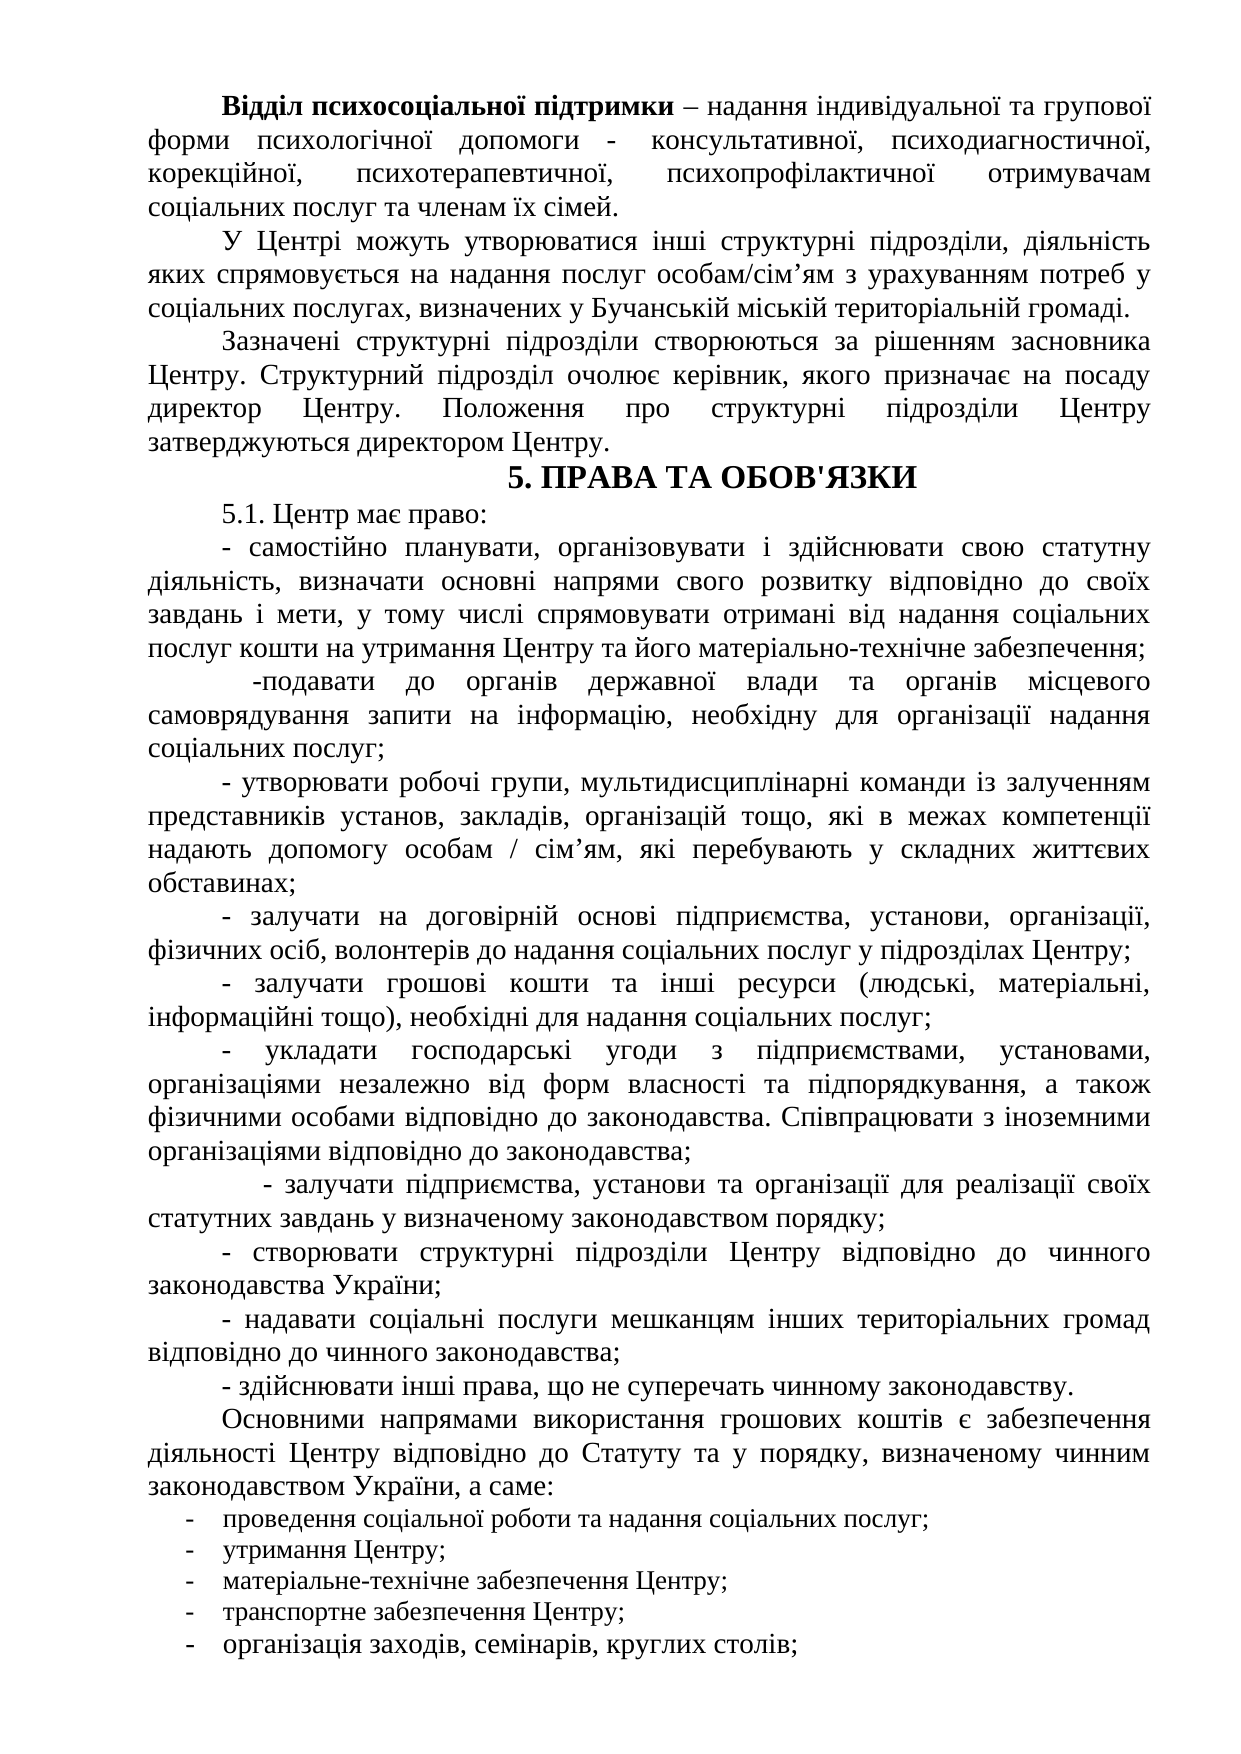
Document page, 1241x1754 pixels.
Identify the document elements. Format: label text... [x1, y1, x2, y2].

list проведення соціальної роботи та надання соціальних послуг; [185, 1502, 1152, 1533]
list 5. ПРАВА ТА ОБОВ'ЯЗКИ [199, 457, 1152, 496]
list транспортне забезпечення Центру; [185, 1596, 1152, 1627]
list - створювати структурні підрозділи Центру відповідно до чинного законодавства України; [148, 1234, 1152, 1301]
list утримання Центру; [185, 1533, 1152, 1564]
list Основними напрямами використання грошових коштів є забезпечення діяльності Центру відповідно до Статуту та у порядку, визначеному чинним законодавством України, а саме: [148, 1401, 1152, 1502]
list 5.1. Центр має право: [148, 496, 1152, 529]
list - залучати підприємства, установи та організації для реалізації своїх статутних завдань у визначеному законодавством порядку; [148, 1167, 1152, 1234]
list У Центрі можуть утворюватися інші структурні підрозділи, діяльність яких спрямовується на надання послуг особам/сім’ям з урахуванням потреб у соціальних послугах, визначених у Бучанській міській територіальній громаді. [148, 223, 1152, 323]
list - надавати соціальні послуги мешканцям інших територіальних громад відповідно до чинного законодавства; [148, 1301, 1152, 1368]
list - самостійно планувати, організовувати і здійснювати свою статутну діяльність, визначати основні напрями свого розвитку відповідно до своїх завдань і мети, у тому числі спрямовувати отримані від надання соціальних послуг кошти на утримання Центру та його матеріально-технічне забезпечення; [148, 529, 1152, 663]
list Зазначені структурні підрозділи створюються за рішенням засновника Центру. Структурний підрозділ очолює керівник, якого призначає на посаду директор Центру. Положення про структурні підрозділи Центру затверджуються директором Центру. [148, 323, 1152, 457]
list - залучати на договірній основі підприємства, установи, організації, фізичних осіб, волонтерів до надання соціальних послуг у підрозділах Центру; [148, 898, 1152, 965]
list - залучати грошові кошти та інші ресурси (людські, матеріальні, інформаційні тощо), необхідні для надання соціальних послуг; [148, 965, 1152, 1032]
list організація заходів, семінарів, круглих столів; [185, 1627, 1152, 1660]
list - здійснювати інші права, що не суперечать чинному законодавству. [148, 1368, 1152, 1401]
list -подавати до органів державної влади та органів місцевого самоврядування запити на інформацію, необхідну для організації надання соціальних послуг; [148, 663, 1152, 764]
text Відділ психосоціальної підтримки – надання індивідуальної та групової форми психологічної допомоги - консультативної, психодиагностичної, корекційної, психотерапевтичної, психопрофілактичної отримувачам соціальних послуг та членам їх сімей. [148, 88, 1152, 223]
list - укладати господарські угоди з підприємствами, установами, організаціями незалежно від форм власності та підпорядкування, а також фізичними особами відповідно до законодавства. Співпрацювати з іноземними організаціями відповідно до законодавства; [148, 1032, 1152, 1167]
list матеріальне-технічне забезпечення Центру; [185, 1564, 1152, 1596]
list - утворювати робочі групи, мультидисциплінарні команди із залученням представників установ, закладів, організацій тощо, які в межах компетенції надають допомогу особам / сім’ям, які перебувають у складних життєвих обставинах; [148, 764, 1152, 898]
